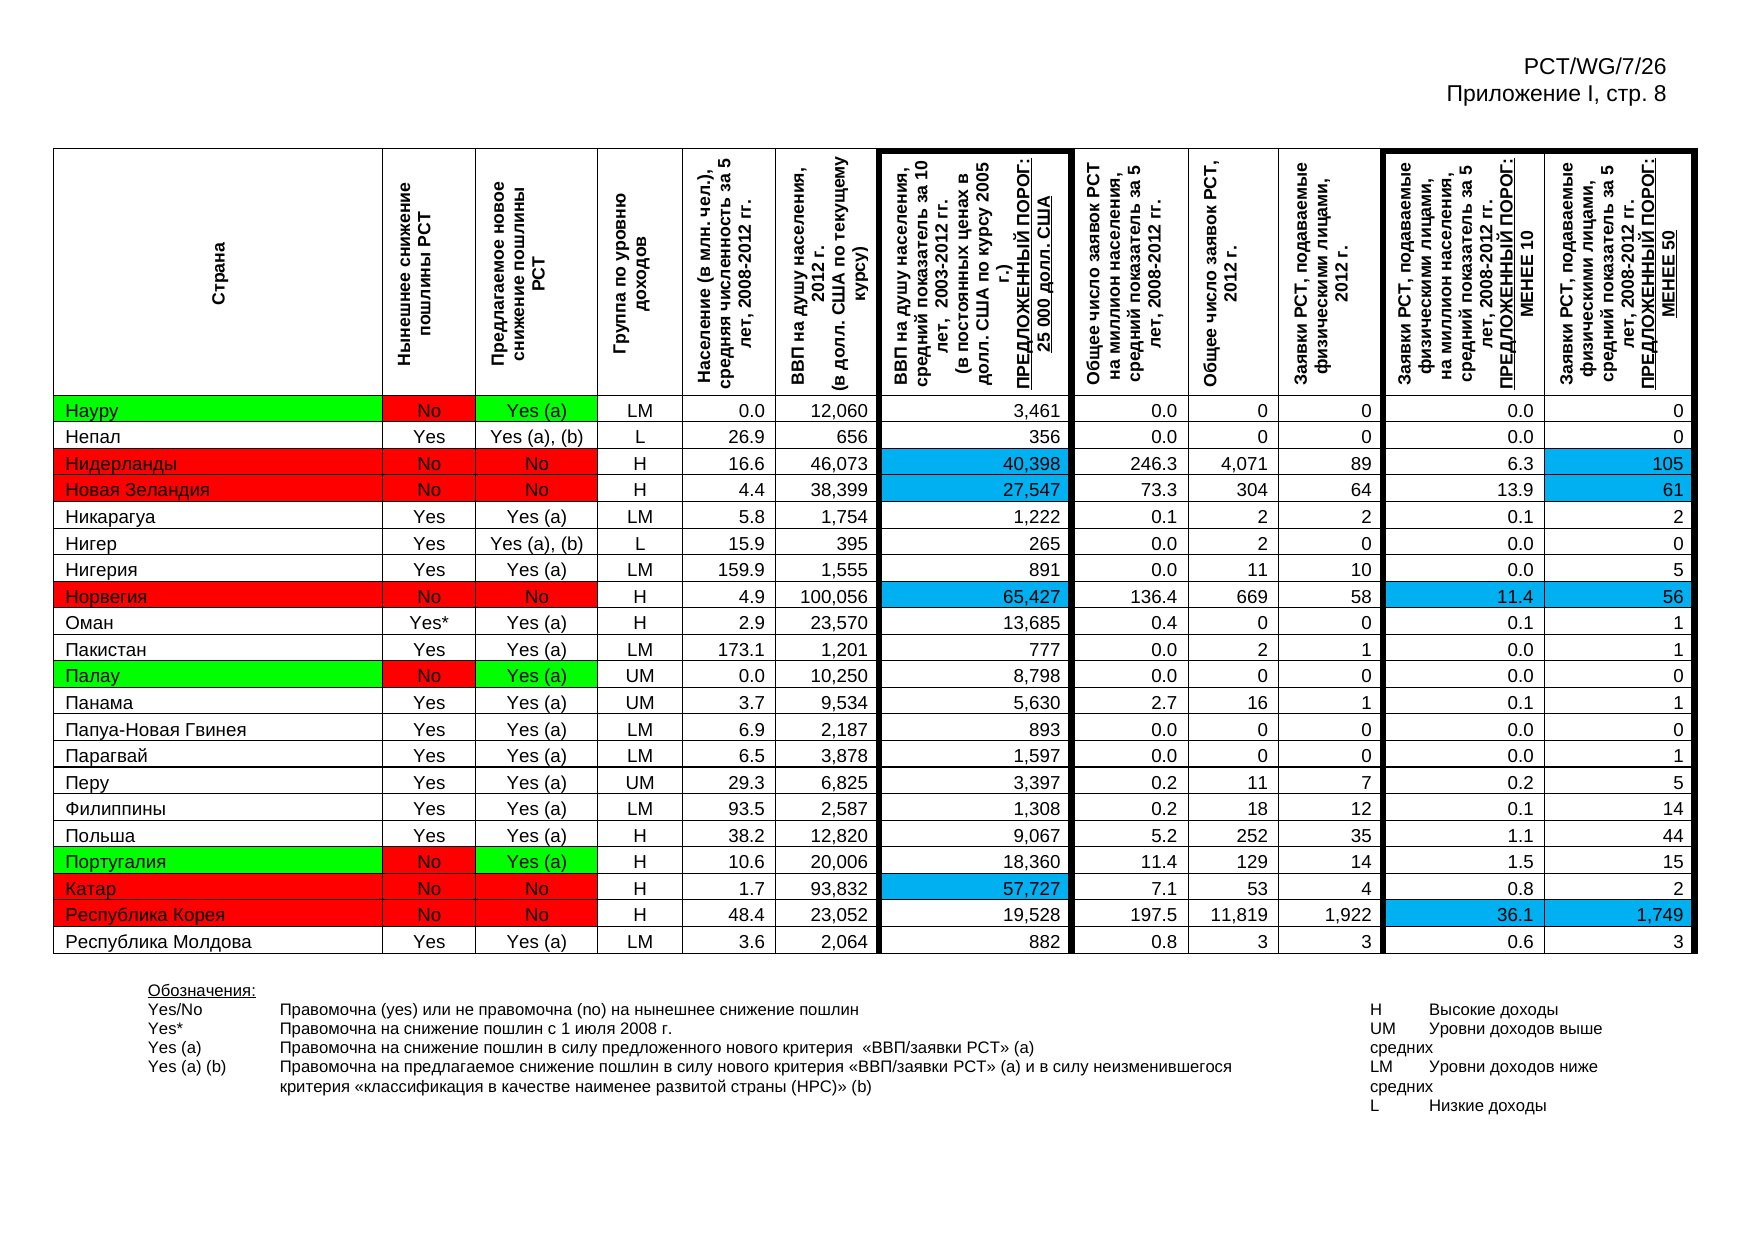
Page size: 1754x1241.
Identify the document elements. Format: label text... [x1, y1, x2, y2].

table_cell No [476, 475, 597, 501]
table_cell 58 [1279, 582, 1380, 607]
table_cell 0 [1189, 422, 1278, 448]
table_header Группа по уровню доходов [598, 149, 682, 394]
table_cell 0.2 [1386, 768, 1544, 793]
table_cell 65,427 [882, 582, 1068, 607]
table_header Предлагаемое новое снижение пошлины PCT [476, 149, 597, 394]
table_cell 1,222 [882, 502, 1068, 527]
table_cell 64 [1279, 475, 1380, 501]
table_cell 0.2 [1075, 768, 1188, 793]
table_cell 12,060 [776, 396, 876, 421]
table_cell 13,685 [882, 608, 1068, 634]
table_cell 0 [1279, 741, 1380, 766]
table_cell 0 [1279, 608, 1380, 634]
table_cell 105 [1545, 449, 1691, 474]
table_cell LM [598, 741, 682, 766]
table_cell 0 [1189, 608, 1278, 634]
table_cell 0.0 [1075, 741, 1188, 766]
table_cell 0 [1189, 741, 1278, 766]
table_cell Yes [383, 529, 475, 554]
table_cell 3 [1279, 927, 1380, 952]
table_cell 304 [1189, 475, 1278, 501]
table_cell Yes [383, 794, 475, 819]
table_cell 3 [1189, 927, 1278, 952]
table_cell LM [598, 714, 682, 740]
table_cell 11 [1189, 555, 1278, 581]
table_cell Yes [383, 714, 475, 740]
table_cell 10,250 [776, 661, 876, 687]
table_cell No [476, 449, 597, 474]
table_cell Yes (a), (b) [476, 422, 597, 448]
table_cell No [383, 900, 475, 926]
table_cell 136.4 [1075, 582, 1188, 607]
table_cell UM [598, 661, 682, 687]
table_cell 1,597 [882, 741, 1068, 766]
table_cell 18 [1189, 794, 1278, 819]
table_cell 93,832 [776, 874, 876, 899]
table_cell 6.3 [1386, 449, 1544, 474]
table_cell 3.7 [683, 688, 775, 713]
table_cell 1 [1279, 635, 1380, 660]
table_cell Филиппины [54, 794, 382, 819]
table_cell L [598, 529, 682, 554]
table_cell 61 [1545, 475, 1691, 501]
table_cell 246.3 [1075, 449, 1188, 474]
table_cell 1,555 [776, 555, 876, 581]
table_cell H [598, 821, 682, 846]
table_cell LM [598, 555, 682, 581]
table_cell 1 [1545, 688, 1691, 713]
table_cell 0.0 [1386, 396, 1544, 421]
table_cell 1 [1545, 741, 1691, 766]
table_cell 6.5 [683, 741, 775, 766]
table_cell Республика Корея [54, 900, 382, 926]
table_cell Никарагуа [54, 502, 382, 527]
table_cell Yes (a) [476, 847, 597, 873]
table_cell 7 [1279, 768, 1380, 793]
table_cell LM [598, 502, 682, 527]
table_cell 1,201 [776, 635, 876, 660]
table_cell 0 [1545, 422, 1691, 448]
table_cell 93.5 [683, 794, 775, 819]
table_cell Yes [383, 555, 475, 581]
table_cell 0.0 [1386, 635, 1544, 660]
table_cell 19,528 [882, 900, 1068, 926]
table_cell 11,819 [1189, 900, 1278, 926]
table_cell Yes [383, 635, 475, 660]
table_cell 29.3 [683, 768, 775, 793]
table_cell 0 [1279, 661, 1380, 687]
table_header Заявки PCT, подаваемые физическими лицами, средний показатель за 5 лет, 2008-2012 гг. ПРЕДЛОЖЕННЫЙ ПОРОГ: МЕНЕЕ 50 [1545, 154, 1691, 394]
table_cell Yes (a) [476, 608, 597, 634]
table_cell 0 [1545, 714, 1691, 740]
table_cell No [476, 900, 597, 926]
table_cell 1,308 [882, 794, 1068, 819]
table_cell 0.0 [1075, 635, 1188, 660]
table_cell 38.2 [683, 821, 775, 846]
table_header Общее число заявок PCT, 2012 г. [1189, 149, 1278, 394]
table_cell 15 [1545, 847, 1691, 873]
table_cell 38,399 [776, 475, 876, 501]
table_cell 1 [1545, 635, 1691, 660]
table_cell 11.4 [1386, 582, 1544, 607]
table_cell 16.6 [683, 449, 775, 474]
table_cell 23,570 [776, 608, 876, 634]
table_cell No [383, 582, 475, 607]
table_cell LM [598, 794, 682, 819]
table_cell 9,534 [776, 688, 876, 713]
table_cell 12,820 [776, 821, 876, 846]
table_cell No [383, 847, 475, 873]
table_cell 18,360 [882, 847, 1068, 873]
table_cell 0.1 [1386, 794, 1544, 819]
table_cell 0.0 [1386, 741, 1544, 766]
table_cell 0.0 [1075, 529, 1188, 554]
table_header ВВП на душу населения, средний показатель за 10 лет, 2003-2012 гг. (в постоянных ценах в долл. США по курсу 2005 г.) ПРЕДЛОЖЕННЫЙ ПОРОГ: 25 000 долл. США [882, 154, 1068, 394]
table_cell 40,398 [882, 449, 1068, 474]
table_cell H [598, 874, 682, 899]
table_header Страна [54, 149, 382, 394]
table_cell 1.1 [1386, 821, 1544, 846]
table_cell Yes [383, 502, 475, 527]
table_cell H [598, 449, 682, 474]
table_cell 15.9 [683, 529, 775, 554]
table_cell Yes (a) [476, 768, 597, 793]
table_cell 3,397 [882, 768, 1068, 793]
table_cell 7.1 [1075, 874, 1188, 899]
table_cell 9,067 [882, 821, 1068, 846]
table_cell 197.5 [1075, 900, 1188, 926]
table_cell 656 [776, 422, 876, 448]
table_cell H [598, 608, 682, 634]
table_cell 0 [1545, 396, 1691, 421]
table_cell 0 [1279, 714, 1380, 740]
table_cell 893 [882, 714, 1068, 740]
table_cell 252 [1189, 821, 1278, 846]
table_cell 0 [1545, 661, 1691, 687]
table_cell Yes (a) [476, 661, 597, 687]
table_cell 0.0 [683, 396, 775, 421]
table_header Заявки PCT, подаваемые физическими лицами, 2012 г. [1279, 149, 1380, 394]
table_cell 129 [1189, 847, 1278, 873]
table_cell 0.8 [1075, 927, 1188, 952]
table_cell Yes (a) [476, 555, 597, 581]
table_cell 891 [882, 555, 1068, 581]
table_cell Панама [54, 688, 382, 713]
table_cell 1.7 [683, 874, 775, 899]
table_cell 46,073 [776, 449, 876, 474]
table_cell LM [598, 635, 682, 660]
table_cell Yes (a) [476, 741, 597, 766]
table_cell 2 [1189, 502, 1278, 527]
table_cell 0.6 [1386, 927, 1544, 952]
table_cell 0.0 [1075, 661, 1188, 687]
table_cell No [383, 475, 475, 501]
table_cell Yes (a), (b) [476, 529, 597, 554]
table_cell 10 [1279, 555, 1380, 581]
table_cell 2,064 [776, 927, 876, 952]
table_cell Yes [383, 768, 475, 793]
table_cell 1,922 [1279, 900, 1380, 926]
table_cell Норвегия [54, 582, 382, 607]
table_cell 4.4 [683, 475, 775, 501]
table_cell 2.9 [683, 608, 775, 634]
table_cell 0.0 [1386, 555, 1544, 581]
table_cell 56 [1545, 582, 1691, 607]
table_cell No [383, 874, 475, 899]
table_cell 5.2 [1075, 821, 1188, 846]
table_cell 356 [882, 422, 1068, 448]
table_cell 0 [1189, 661, 1278, 687]
table_cell 6,825 [776, 768, 876, 793]
table_cell LM [598, 396, 682, 421]
table_cell 0.0 [1075, 422, 1188, 448]
table_cell 669 [1189, 582, 1278, 607]
table_cell 2 [1189, 635, 1278, 660]
table_cell Палау [54, 661, 382, 687]
table_cell No [476, 874, 597, 899]
table_cell 0.1 [1386, 502, 1544, 527]
table_header Заявки PCT, подаваемые физическими лицами, на миллион населения, средний показатель за 5 лет, 2008-2012 гг. ПРЕДЛОЖЕННЫЙ ПОРОГ: МЕНЕЕ 10 [1386, 154, 1544, 394]
table_cell Парагвай [54, 741, 382, 766]
table_cell 13.9 [1386, 475, 1544, 501]
table_cell 173.1 [683, 635, 775, 660]
table_cell 0 [1279, 529, 1380, 554]
table_cell 11.4 [1075, 847, 1188, 873]
table_cell 35 [1279, 821, 1380, 846]
table_cell Yes (a) [476, 927, 597, 952]
table_cell Yes [383, 741, 475, 766]
table_cell 0.1 [1386, 688, 1544, 713]
table_cell 0.0 [1075, 555, 1188, 581]
table_cell 26.9 [683, 422, 775, 448]
table_cell 53 [1189, 874, 1278, 899]
table_cell 27,547 [882, 475, 1068, 501]
table_cell UM [598, 768, 682, 793]
table_cell Непал [54, 422, 382, 448]
table_cell Перу [54, 768, 382, 793]
table_cell 3,461 [882, 396, 1068, 421]
table_cell Yes (a) [476, 714, 597, 740]
table_cell Yes (a) [476, 794, 597, 819]
table_cell 777 [882, 635, 1068, 660]
table_cell 159.9 [683, 555, 775, 581]
table_cell 0 [1189, 714, 1278, 740]
table_cell 0.0 [1386, 661, 1544, 687]
table_cell 0.0 [1075, 714, 1188, 740]
table_cell H [598, 582, 682, 607]
table_cell 0 [1279, 396, 1380, 421]
table_cell 16 [1189, 688, 1278, 713]
table_cell Yes (a) [476, 635, 597, 660]
table_cell 14 [1545, 794, 1691, 819]
table_cell Yes [383, 422, 475, 448]
table_cell 36.1 [1386, 900, 1544, 926]
table_cell 5.8 [683, 502, 775, 527]
table_cell Yes [383, 927, 475, 952]
table_cell 5 [1545, 768, 1691, 793]
table_cell 2 [1189, 529, 1278, 554]
table_cell 0.8 [1386, 874, 1544, 899]
table_cell Португалия [54, 847, 382, 873]
table_cell 23,052 [776, 900, 876, 926]
table_cell 4 [1279, 874, 1380, 899]
table_cell 0.0 [1386, 422, 1544, 448]
table_cell 57,727 [882, 874, 1068, 899]
table_cell 0.2 [1075, 794, 1188, 819]
table_cell 1.5 [1386, 847, 1544, 873]
table_cell UM [598, 688, 682, 713]
table_cell 8,798 [882, 661, 1068, 687]
table_cell No [383, 661, 475, 687]
table_cell 0.1 [1386, 608, 1544, 634]
table_cell 395 [776, 529, 876, 554]
table_cell Пакистан [54, 635, 382, 660]
table_cell Республика Молдова [54, 927, 382, 952]
table_cell Yes [383, 688, 475, 713]
table_cell 1 [1545, 608, 1691, 634]
table_cell 48.4 [683, 900, 775, 926]
table_cell Катар [54, 874, 382, 899]
table_cell Папуа-Новая Гвинея [54, 714, 382, 740]
table_cell Нигер [54, 529, 382, 554]
table_cell H [598, 900, 682, 926]
table_cell Yes [383, 821, 475, 846]
table_cell 0.1 [1075, 502, 1188, 527]
table_cell 11 [1189, 768, 1278, 793]
table_cell 2 [1545, 874, 1691, 899]
table_cell 5 [1545, 555, 1691, 581]
table_cell 2,587 [776, 794, 876, 819]
table_cell 4.9 [683, 582, 775, 607]
table_cell 0 [1545, 529, 1691, 554]
table_cell 3,878 [776, 741, 876, 766]
table_cell Польша [54, 821, 382, 846]
table_cell Yes (a) [476, 688, 597, 713]
table_cell Yes* [383, 608, 475, 634]
table_cell 3 [1545, 927, 1691, 952]
table_cell 4,071 [1189, 449, 1278, 474]
table_cell 0.0 [1386, 529, 1544, 554]
table_cell 6.9 [683, 714, 775, 740]
table_cell 5,630 [882, 688, 1068, 713]
table_cell 100,056 [776, 582, 876, 607]
table_cell 2 [1279, 502, 1380, 527]
table_cell Yes (a) [476, 502, 597, 527]
table_cell 0.4 [1075, 608, 1188, 634]
table_cell H [598, 847, 682, 873]
table_cell 2.7 [1075, 688, 1188, 713]
table_cell No [383, 396, 475, 421]
table_cell 0.0 [1075, 396, 1188, 421]
table_cell 882 [882, 927, 1068, 952]
table_cell 73.3 [1075, 475, 1188, 501]
table_header ВВП на душу населения, 2012 г. (в долл. США по текущему курсу) [776, 149, 876, 394]
table_cell No [383, 449, 475, 474]
table_cell 20,006 [776, 847, 876, 873]
table_header Население (в млн. чел.), средняя численность за 5 лет, 2008-2012 гг. [683, 149, 775, 394]
table_cell 1,754 [776, 502, 876, 527]
table_header Нынешнее снижение пошлины PCT [383, 149, 475, 394]
table_header Общее число заявок PCT на миллион населения, средний показатель за 5 лет, 2008-2012 гг. [1075, 149, 1188, 394]
table_cell Yes (a) [476, 396, 597, 421]
table_cell Нидерланды [54, 449, 382, 474]
table_cell 2,187 [776, 714, 876, 740]
table_cell L [598, 422, 682, 448]
table_cell 44 [1545, 821, 1691, 846]
table_cell H [598, 475, 682, 501]
table_cell Новая Зеландия [54, 475, 382, 501]
table_cell 12 [1279, 794, 1380, 819]
table_cell 10.6 [683, 847, 775, 873]
table_cell 0.0 [1386, 714, 1544, 740]
table_cell 89 [1279, 449, 1380, 474]
table_cell 0.0 [683, 661, 775, 687]
table_cell Нигерия [54, 555, 382, 581]
table_cell No [476, 582, 597, 607]
table_cell Оман [54, 608, 382, 634]
table_cell Yes (a) [476, 821, 597, 846]
table_cell 1,749 [1545, 900, 1691, 926]
table_cell LM [598, 927, 682, 952]
table_cell 265 [882, 529, 1068, 554]
table_cell Науру [54, 396, 382, 421]
table_cell 0 [1189, 396, 1278, 421]
table_cell 14 [1279, 847, 1380, 873]
table_cell 2 [1545, 502, 1691, 527]
table_cell 3.6 [683, 927, 775, 952]
table_cell 0 [1279, 422, 1380, 448]
table_cell 1 [1279, 688, 1380, 713]
